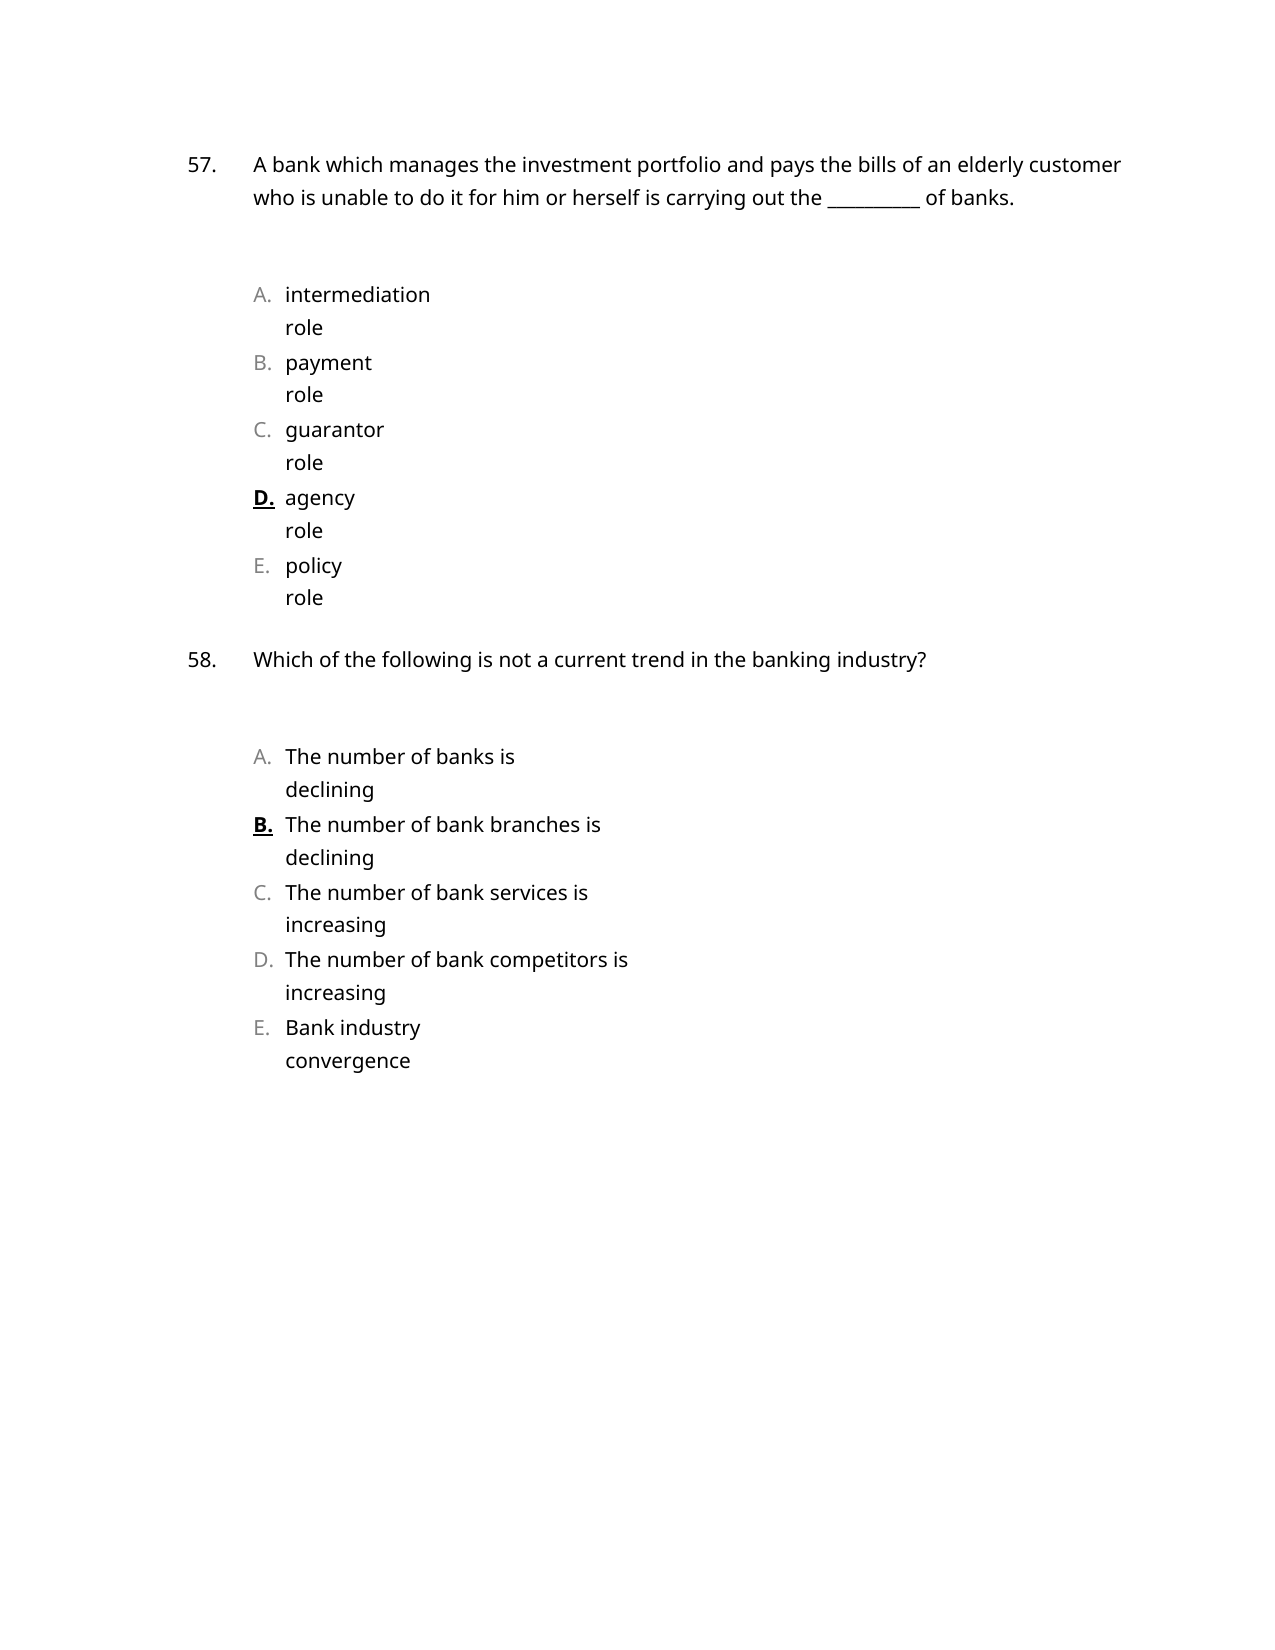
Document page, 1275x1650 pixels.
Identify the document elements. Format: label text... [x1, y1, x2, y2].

table_header Which of the following is not a current trend in the banking industry? [253, 645, 1125, 1078]
table_header A bank which manages the investment portfolio and pays the bills of an elderly customer who is unable to do it for him or herself is carrying out the __________ of banks. [253, 150, 1125, 616]
table_header 58. [188, 645, 253, 1078]
table_header 57. [188, 150, 253, 616]
